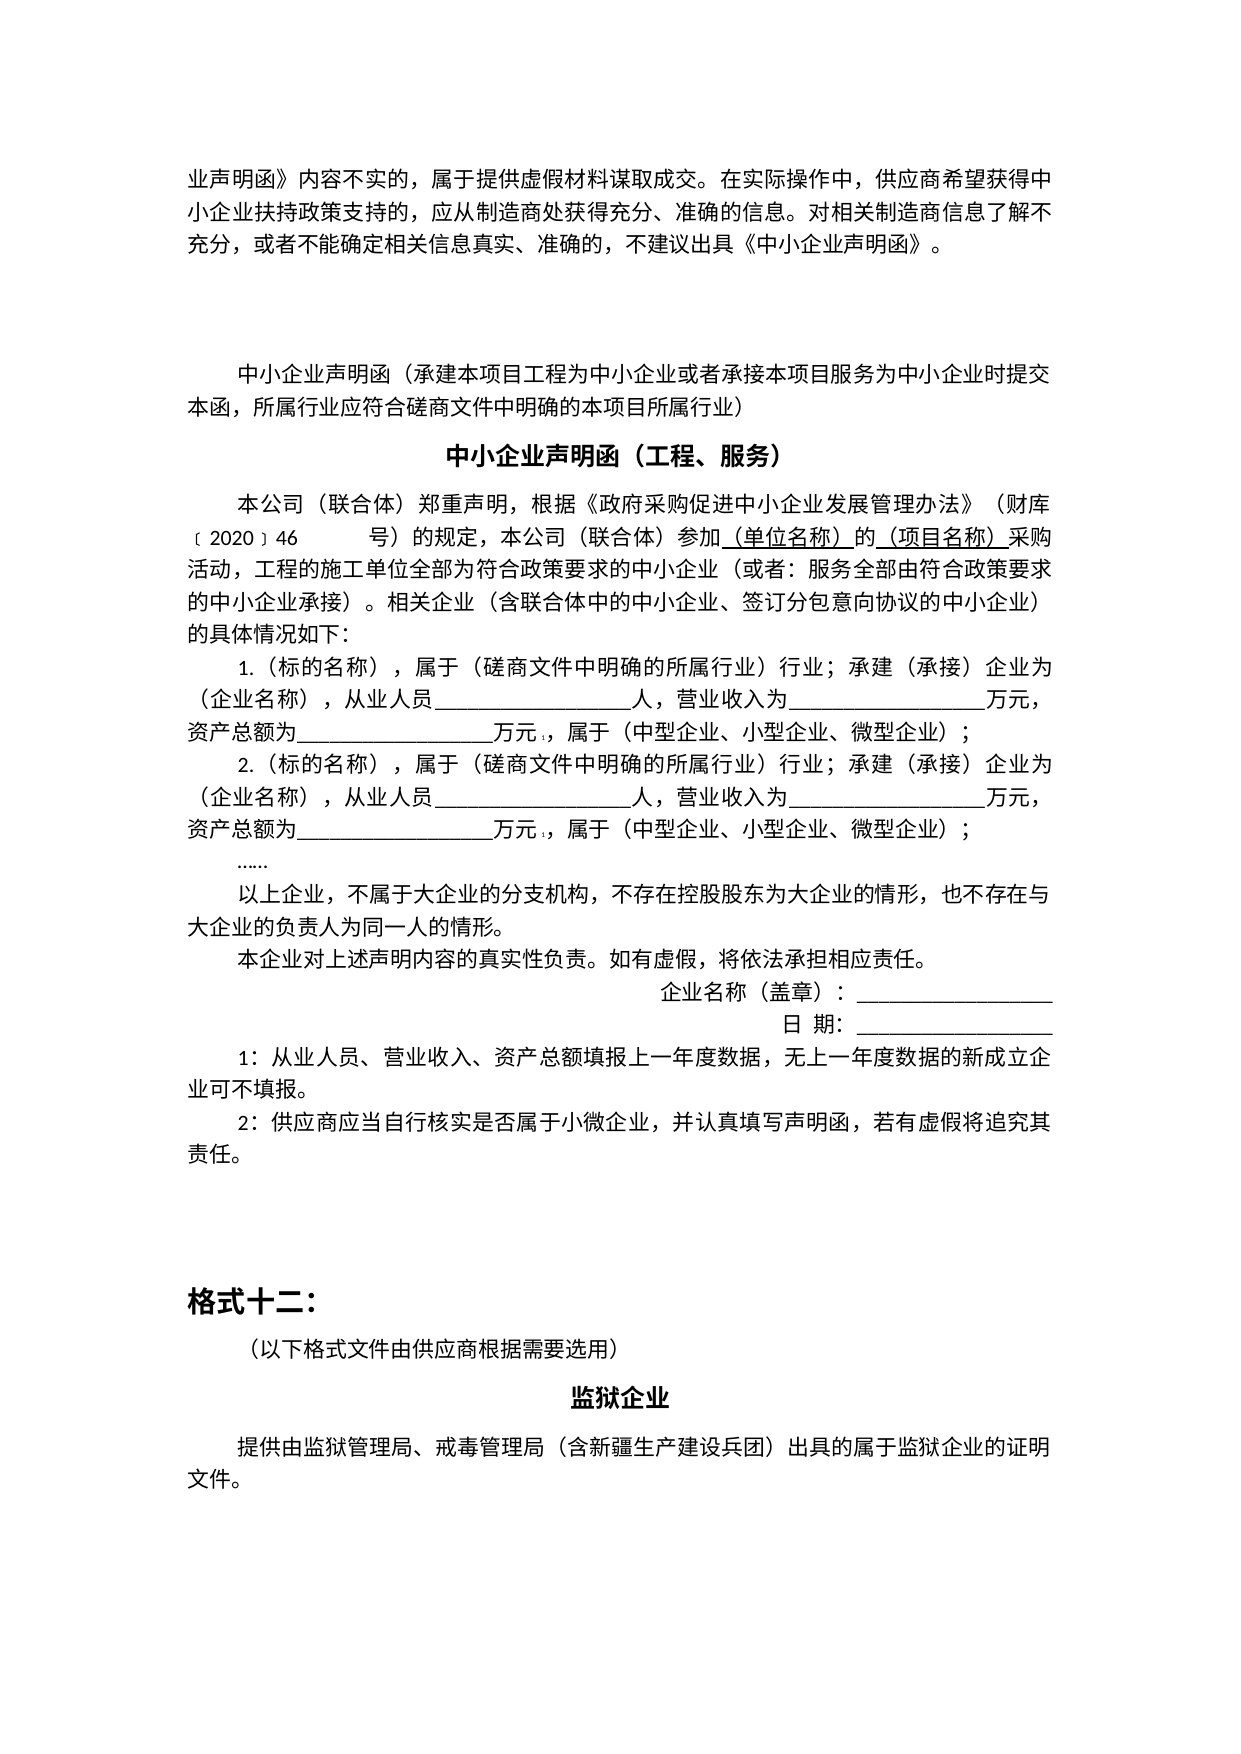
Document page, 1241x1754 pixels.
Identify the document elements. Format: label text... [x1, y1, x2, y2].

text 1.（标的名称），属于（磋商文件中明确的所属行业）行业；承建（承接）企业为（企业名称），从业人员__________________人，营业收入为__________________万元，资产总额为__________________万元1，属于（中型企业、小型企业、微型企业）； [187, 649, 1053, 747]
text 本公司（联合体）郑重声明，根据《政府采购促进中小企业发展管理办法》（财库﹝2020﹞46 号）的规定，本公司（联合体）参加（单位名称）的（项目名称）采购活动，工程的施工单位全部为符合政策要求的中小企业（或者：服务全部由符合政策要求的中小企业承接）。相关企业（含联合体中的中小企业、签订分包意向协议的中小企业）的具体情况如下： [187, 487, 1053, 649]
text 中小企业声明函（工程、服务） [187, 422, 1053, 487]
text （以下格式文件由供应商根据需要选用） [187, 1332, 1053, 1364]
text 提供由监狱管理局、戒毒管理局（含新疆生产建设兵团）出具的属于监狱企业的证明文件。 [187, 1429, 1053, 1494]
text 格式十二： [187, 1267, 1053, 1332]
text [187, 162, 1053, 259]
text …… [187, 844, 1053, 877]
text 监狱企业 [187, 1364, 1053, 1429]
text 以上企业，不属于大企业的分支机构，不存在控股股东为大企业的情形，也不存在与大企业的负责人为同一人的情形。 [187, 877, 1053, 942]
text 中小企业声明函（承建本项目工程为中小企业或者承接本项目服务为中小企业时提交本函，所属行业应符合磋商文件中明确的本项目所属行业） [187, 357, 1053, 422]
text 2.（标的名称），属于（磋商文件中明确的所属行业）行业；承建（承接）企业为（企业名称），从业人员__________________人，营业收入为__________________万元，资产总额为__________________万元1，属于（中型企业、小型企业、微型企业）； [187, 747, 1053, 844]
text 日 期：__________________ [187, 1007, 1053, 1039]
text 本企业对上述声明内容的真实性负责。如有虚假，将依法承担相应责任。 [187, 942, 1053, 974]
text 企业名称（盖章）：__________________ [187, 974, 1053, 1007]
text 1：从业人员、营业收入、资产总额填报上一年度数据，无上一年度数据的新成立企业可不填报。 [187, 1039, 1053, 1104]
text 2：供应商应当自行核实是否属于小微企业，并认真填写声明函，若有虚假将追究其责任。 [187, 1104, 1053, 1169]
